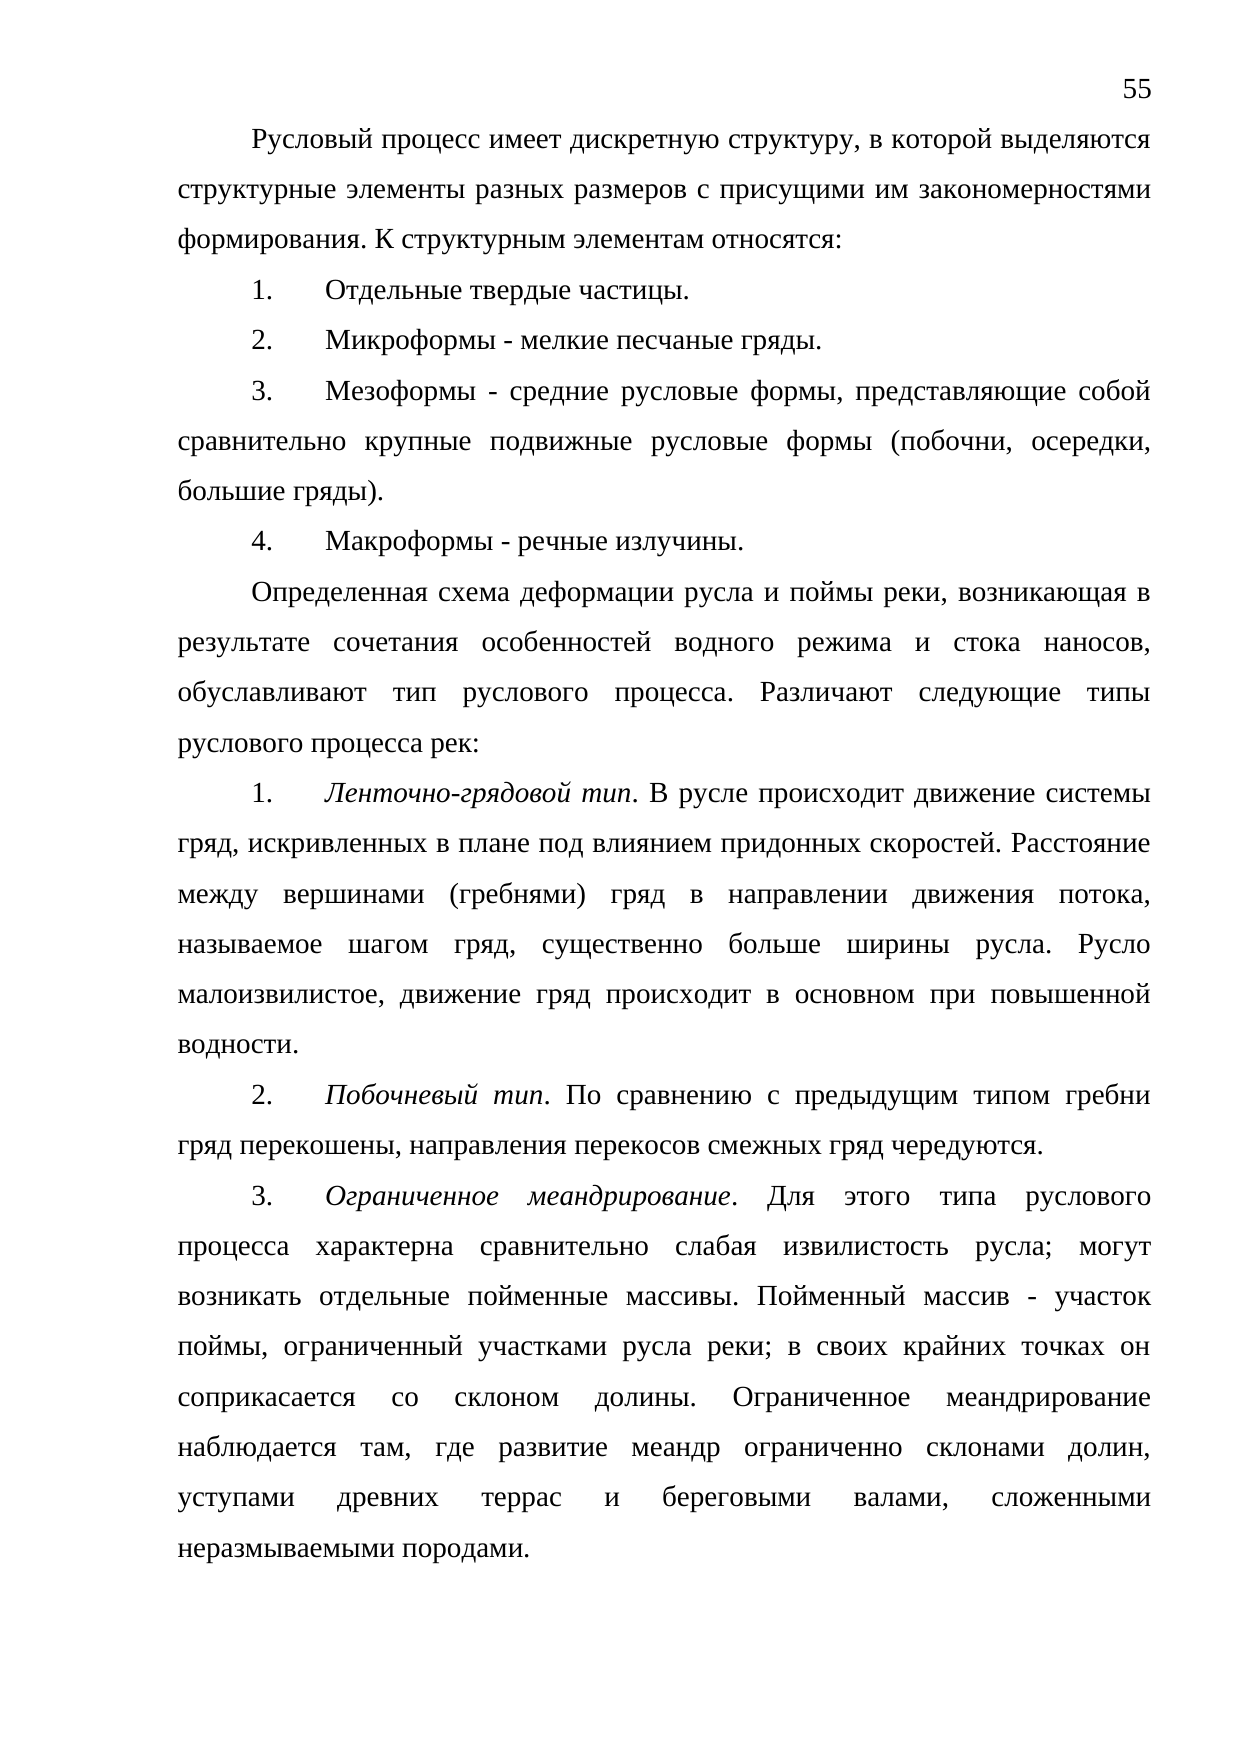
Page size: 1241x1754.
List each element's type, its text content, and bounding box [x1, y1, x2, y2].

text Русловый процесс имеет дискретную структуру, в которой выделяются структурные элементы разных размеров с присущими им закономерностями формирования. К структурным элементам относятся: [177, 121, 1152, 255]
list Побочневый тип. По сравнению с предыдущим типом гребни гряд перекошены, направления перекосов смежных гряд чередуются. [177, 1077, 1152, 1161]
list Микроформы - мелкие песчаные гряды. [177, 322, 1152, 356]
list Ограниченное меандрирование. Для этого типа руслового процесса характерна сравнительно слабая извилистость русла; могут возникать отдельные пойменные массивы. Пойменный массив - участок поймы, ограниченный участками русла реки; в своих крайних точках он соприкасается со склоном долины. Ограниченное меандрирование наблюдается там, где развитие меандр ограниченно склонами долин, уступами древних террас и береговыми валами, сложенными неразмываемыми породами. [177, 1178, 1152, 1563]
list Ленточно-грядовой тип. В русле происходит движение системы гряд, искривленных в плане под влиянием придонных скоростей. Расстояние между вершинами (гребнями) гряд в направлении движения потока, называемое шагом гряд, существенно больше ширины русла. Русло малоизвилистое, движение гряд происходит в основном при повышенной водности. [177, 775, 1152, 1060]
list Макроформы - речные излучины. [177, 523, 1152, 557]
list Отдельные твердые частицы. [177, 272, 1152, 306]
list Мезоформы - средние русловые формы, представляющие собой сравнительно крупные подвижные русловые формы (побочни, осередки, большие гряды). [177, 373, 1152, 507]
text Определенная схема деформации русла и поймы реки, возникающая в результате сочетания особенностей водного режима и стока наносов, обуславливают тип руслового процесса. Различают следующие типы руслового процесса рек: [177, 574, 1152, 758]
